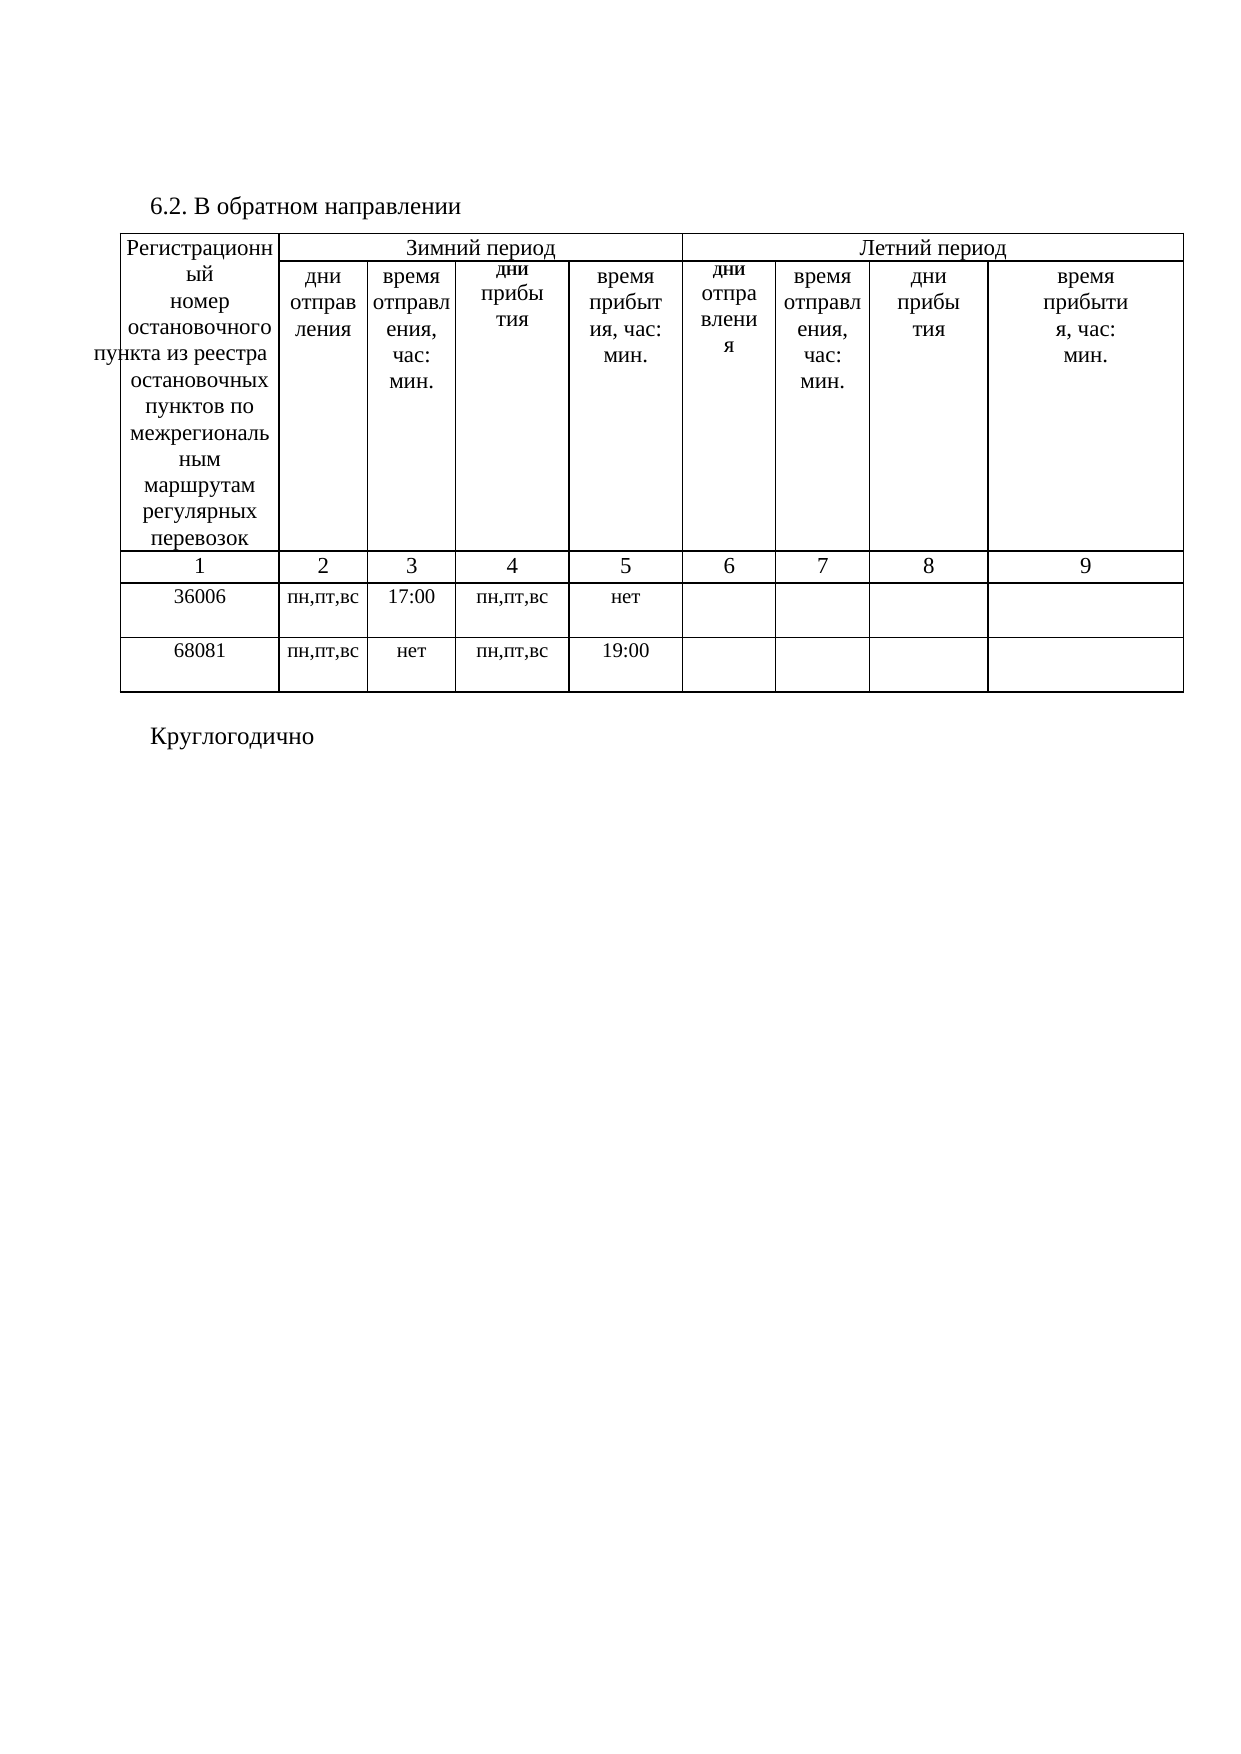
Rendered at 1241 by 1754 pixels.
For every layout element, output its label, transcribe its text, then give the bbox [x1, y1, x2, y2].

table_cell дни прибы тия [870, 262, 987, 550]
table_cell 6 [683, 552, 775, 582]
table_cell 8 [870, 552, 987, 582]
table_header Зимний период [280, 234, 682, 260]
table_cell 68081 [121, 638, 278, 691]
table_cell пн,пт,вс [456, 638, 568, 691]
table_cell нет [368, 638, 455, 691]
table_cell [776, 584, 869, 637]
table_cell 17:00 [368, 584, 455, 637]
table_cell ДНИ прибы тия [456, 262, 568, 550]
table_cell 3 [368, 552, 455, 582]
table_cell [776, 638, 869, 691]
table_cell время отправл ения, час: мин. [776, 262, 869, 550]
table_cell 1 [121, 552, 278, 582]
table_cell время прибыт ия, час: мин. [570, 262, 682, 550]
table_cell нет [570, 584, 682, 637]
table_cell 9 [989, 552, 1183, 582]
table_cell 7 [776, 552, 869, 582]
table_cell [989, 584, 1183, 637]
table_cell дни отправ ления [280, 262, 367, 550]
table_cell время прибыти я, час: мин. [989, 262, 1183, 550]
table_cell 5 [570, 552, 682, 582]
table_cell [683, 638, 775, 691]
table_cell пн,пт,вс [456, 584, 568, 637]
table_cell [683, 584, 775, 637]
table_cell пн,пт,вс [280, 638, 367, 691]
text Круглогодично [150, 721, 1090, 750]
table_cell ДНИ отпра влени я [683, 262, 775, 550]
table_cell 36006 [121, 584, 278, 637]
table_cell 2 [280, 552, 367, 582]
table_cell 19:00 [570, 638, 682, 691]
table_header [121, 234, 278, 550]
table_cell 4 [456, 552, 568, 582]
table_header Летний период [683, 234, 1183, 260]
table_cell пн,пт,вс [280, 584, 367, 637]
table_cell [989, 638, 1183, 691]
table_cell [870, 638, 987, 691]
table_cell [870, 584, 987, 637]
table_cell время отправл ения, час: мин. [368, 262, 455, 550]
text 6.2. В обратном направлении [150, 191, 1090, 220]
